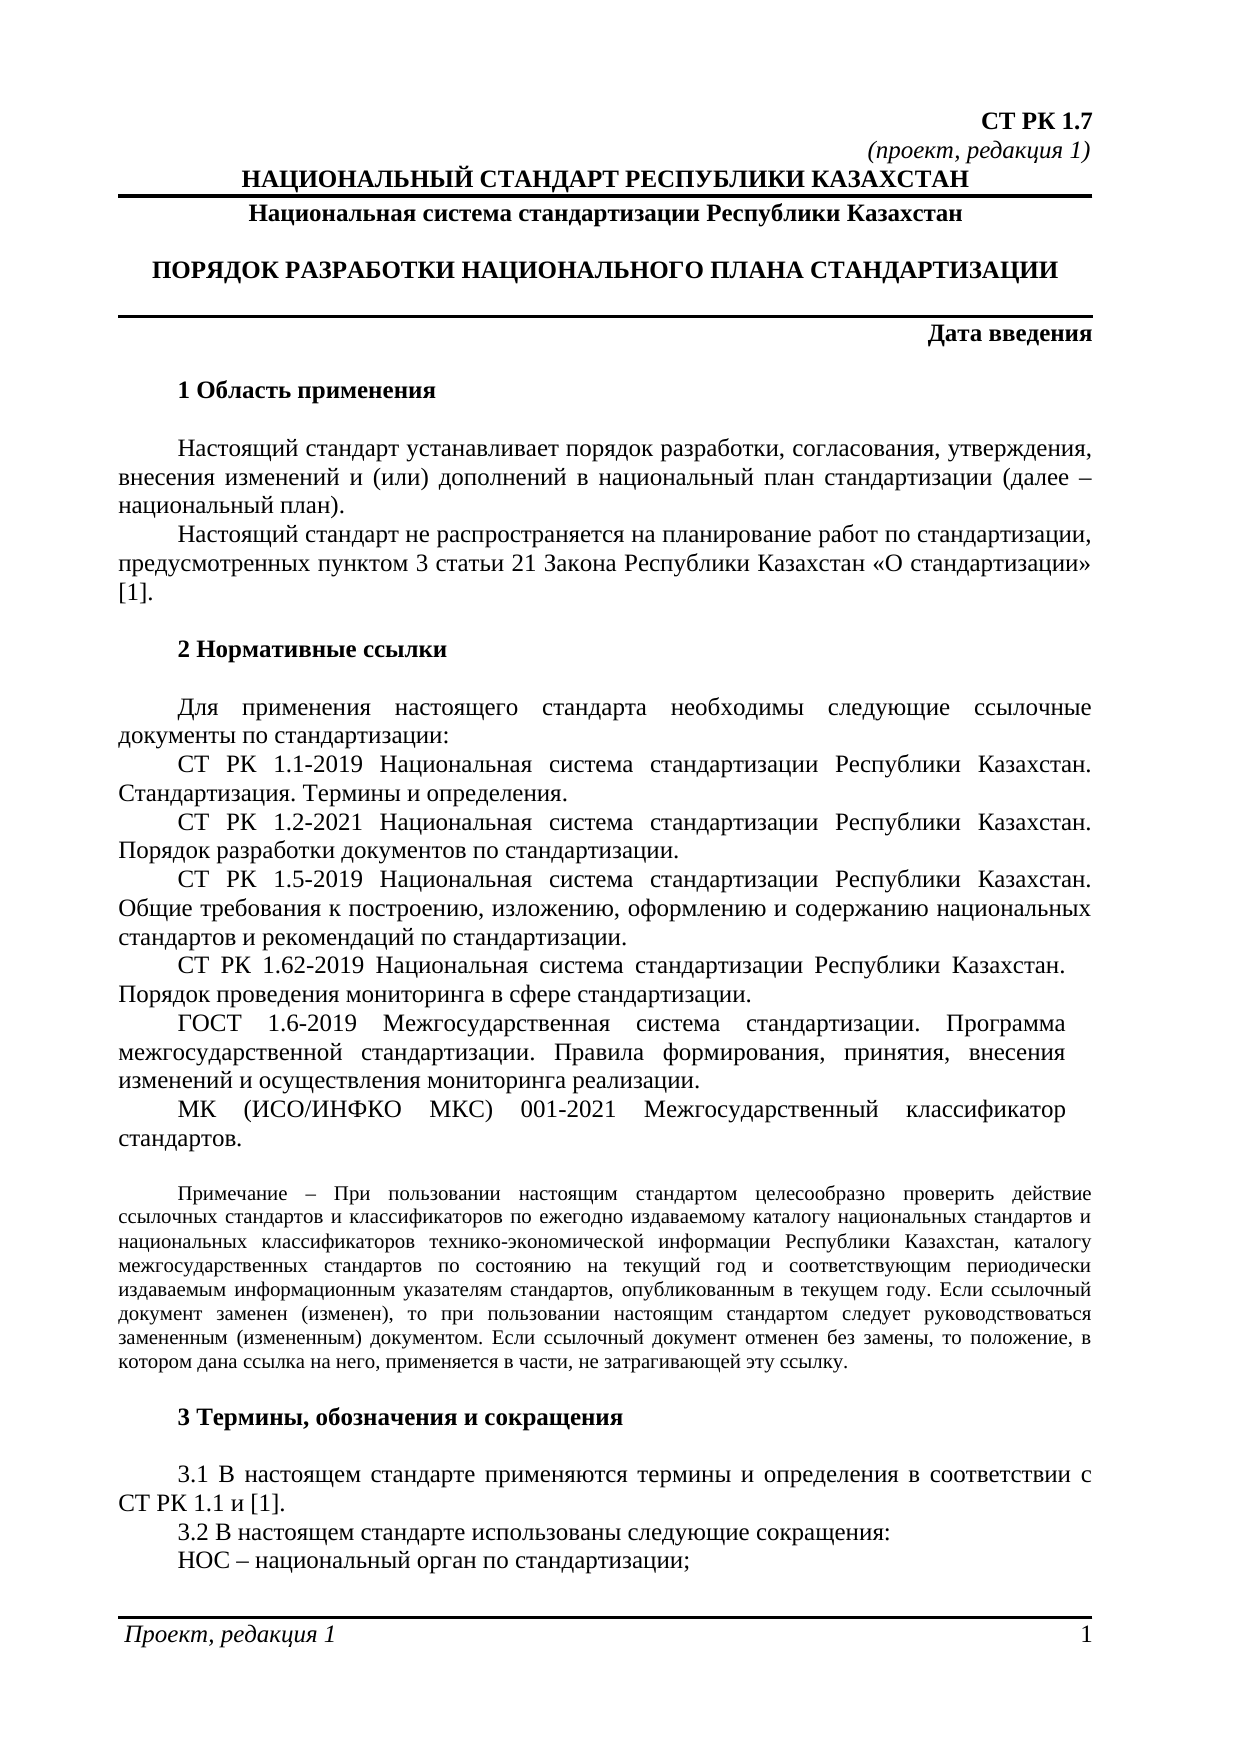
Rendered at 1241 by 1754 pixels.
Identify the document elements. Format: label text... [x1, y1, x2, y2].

text Настоящий стандарт не распространяется на планирование работ по стандартизации, предусмотренных пунктом 3 статьи 21 Закона Республики Казахстан «О стандартизации» [1]. [118, 519, 1092, 605]
text 3.1 В настоящем стандарте применяются термины и определения в соответствии с СТ РК 1.1 и [1]. [118, 1459, 1092, 1517]
text НОС – национальный орган по стандартизации; [118, 1545, 1092, 1574]
text Примечание – При пользовании настоящим стандартом целесообразно проверить действие ссылочных стандартов и классификаторов по ежегодно издаваемому каталогу национальных стандартов и национальных классификаторов технико-экономической информации Республики Казахстан, каталогу межгосударственных стандартов по состоянию на текущий год и соответствующим периодически издаваемым информационным указателям стандартов, опубликованным в текущем году. Если ссылочный документ заменен (изменен), то при пользовании настоящим стандартом следует руководствоваться замененным (измененным) документом. Если ссылочный документ отменен без замены, то положение, в котором дана ссылка на него, применяется в части, не затрагивающей эту ссылку. [118, 1180, 1092, 1373]
text 3.2 В настоящем стандарте использованы следующие сокращения: [118, 1517, 1092, 1545]
text НАЦИОНАЛЬНЫЙ СТАНДАРТ РЕСПУБЛИКИ КАЗАХСТАН [118, 164, 1092, 194]
text СТ РК 1.62-2019 Национальная система стандартизации Республики Казахстан. Порядок проведения мониторинга в сфере стандартизации. [118, 950, 1066, 1008]
text МК (ИСО/ИНФКО МКС) 001-2021 Межгосударственный классификатор стандартов. [118, 1094, 1066, 1152]
subtitle 2 Нормативные ссылки [118, 634, 1092, 663]
text СТ РК 1.2-2021 Национальная система стандартизации Республики Казахстан. Порядок разработки документов по стандартизации. [118, 807, 1092, 864]
text Для применения настоящего стандарта необходимы следующие ссылочные документы по стандартизации: [118, 692, 1092, 749]
text СТ РК 1.1-2019 Национальная система стандартизации Республики Казахстан. Стандартизация. Термины и определения. [118, 749, 1092, 807]
text ГОСТ 1.6-2019 Межгосударственная система стандартизации. Программа межгосударственной стандартизации. Правила формирования, принятия, внесения изменений и осуществления мониторинга реализации. [118, 1008, 1066, 1094]
subtitle 1 Область применения [118, 375, 1092, 404]
text Настоящий стандарт устанавливает порядок разработки, согласования, утверждения, внесения изменений и (или) дополнений в национальный план стандартизации (далее – национальный план). [118, 433, 1092, 519]
text Национальная система стандартизации Республики Казахстан [118, 198, 1093, 226]
text Дата введения [118, 318, 1092, 347]
text ПОРЯДОК РАЗРАБОТКИ НАЦИОНАЛЬНОГО ПЛАНА СТАНДАРТИЗАЦИИ [118, 255, 1092, 284]
text СТ РК 1.5-2019 Национальная система стандартизации Республики Казахстан. Общие требования к построению, изложению, оформлению и содержанию национальных стандартов и рекомендаций по стандартизации. [118, 864, 1092, 950]
subtitle 3 Термины, обозначения и сокращения [118, 1402, 1092, 1430]
